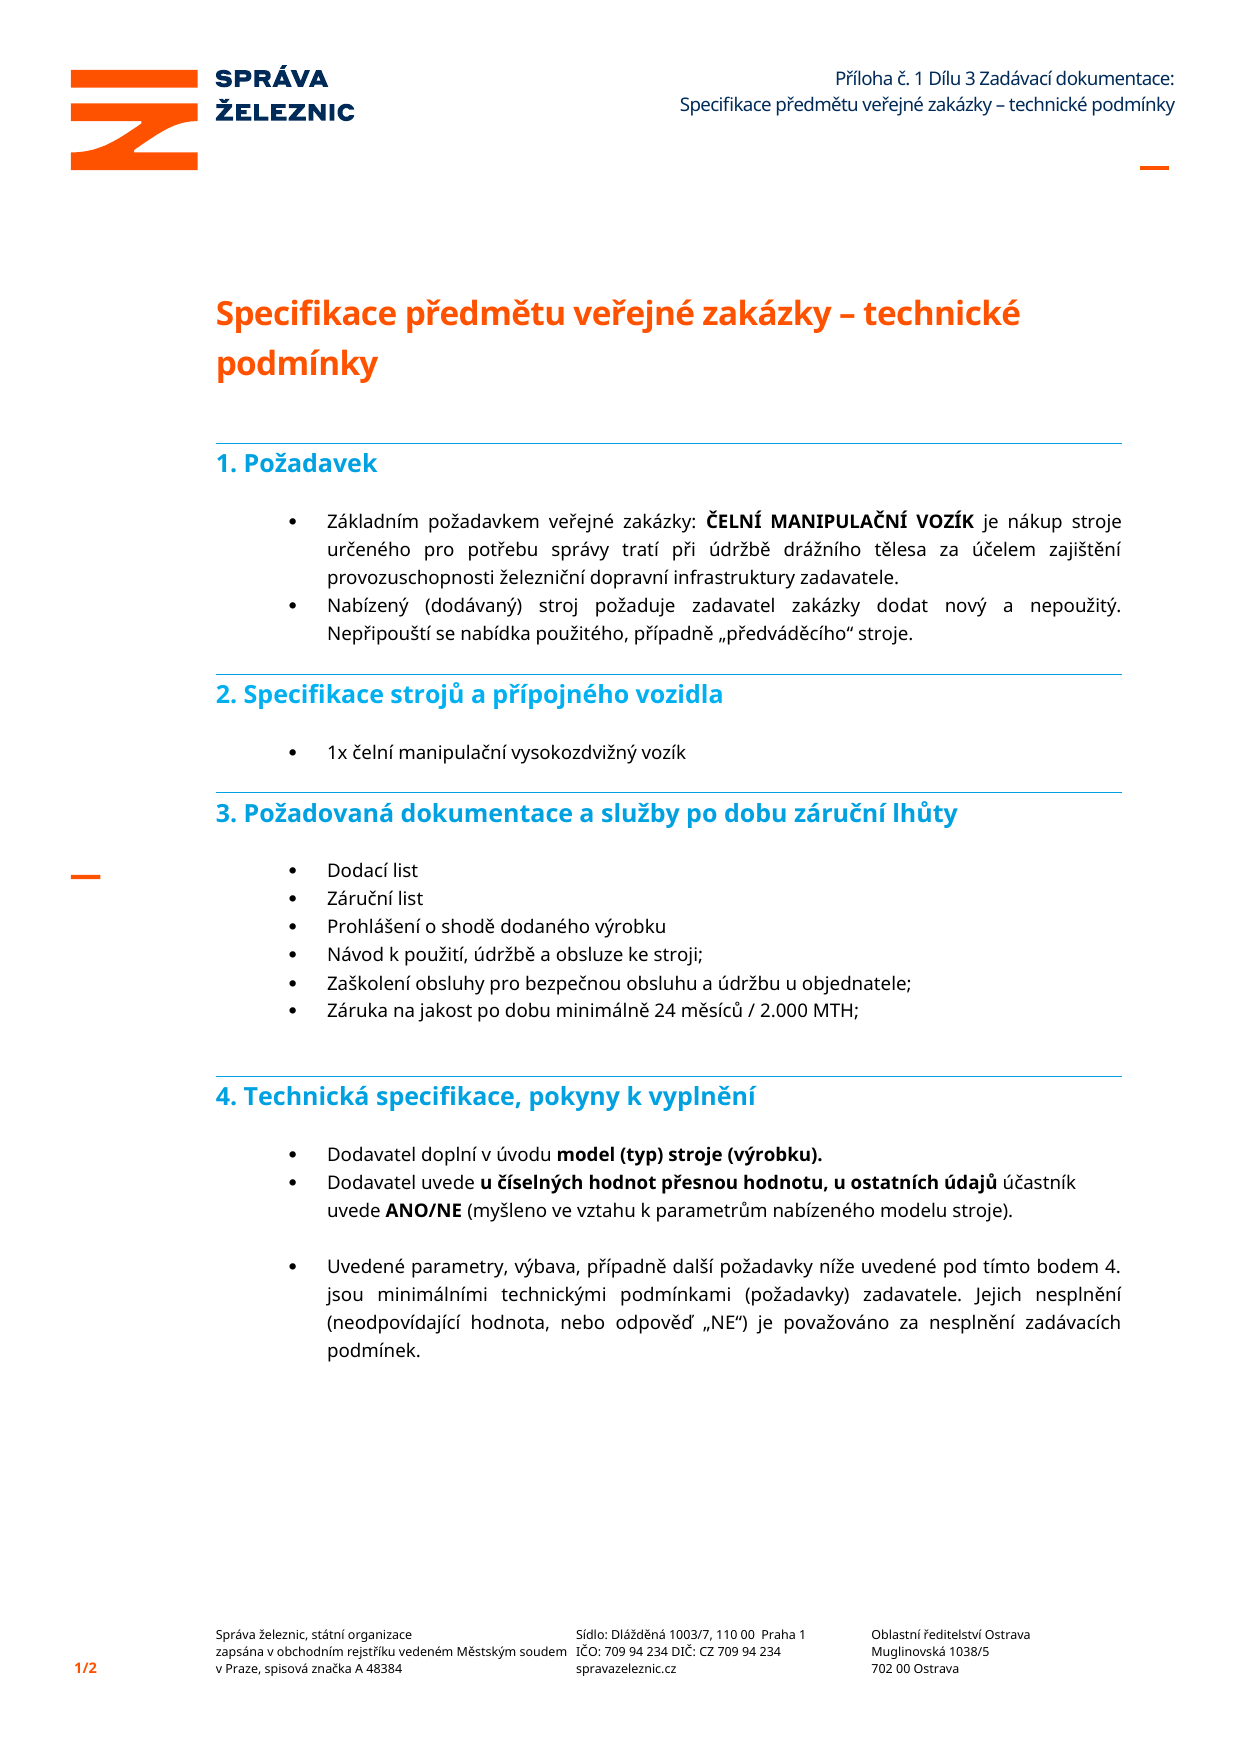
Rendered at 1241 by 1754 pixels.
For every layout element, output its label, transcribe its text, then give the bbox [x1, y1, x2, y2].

list Zaškolení obsluhy pro bezpečnou obsluhu a údržbu u objednatele; [289, 970, 1122, 995]
list Prohlášení o shodě dodaného výrobku [289, 914, 1122, 939]
subtitle 1. Požadavek [216, 444, 1122, 480]
list Dodavatel uvede u číselných hodnot přesnou hodnotu, u ostatních údajů účastník uvede ANO/NE (myšleno ve vztahu k parametrům nabízeného modelu stroje). [289, 1169, 1122, 1251]
list Záruční list [289, 886, 1122, 911]
subtitle 4. Technická specifikace, pokyny k vyplnění [216, 1077, 1122, 1113]
list Nabízený (dodávaný) stroj požaduje zadavatel zakázky dodat nový a nepoužitý. Nepřipouští se nabídka použitého, případně „předváděcího“ stroje. [289, 593, 1122, 646]
list Uvedené parametry, výbava, případně další požadavky níže uvedené pod tímto bodem 4. jsou minimálními technickými podmínkami (požadavky) zadavatele. Jejich nesplnění (neodpovídající hodnota, nebo odpověď „NE“) je považováno za nesplnění zadávacích podmínek. [289, 1253, 1122, 1363]
list Dodací list [289, 858, 1122, 883]
subtitle 3. Požadovaná dokumentace a služby po dobu záruční lhůty [216, 793, 1122, 829]
list Záruka na jakost po dobu minimálně 24 měsíců / 2.000 MTH; [289, 998, 1122, 1023]
list Dodavatel doplní v úvodu model (typ) stroje (výrobku). [289, 1141, 1122, 1167]
list Návod k použití, údržbě a obsluze ke stroji; [289, 942, 1122, 967]
subtitle 2. Specifikace strojů a přípojného vozidla [216, 675, 1122, 711]
subtitle Specifikace předmětu veřejné zakázky – technické podmínky [216, 290, 1122, 386]
list 1x čelní manipulační vysokozdvižný vozík [289, 739, 1122, 765]
list Základním požadavkem veřejné zakázky: ČELNÍ MANIPULAČNÍ VOZÍK je nákup stroje určeného pro potřebu správy tratí při údržbě drážního tělesa za účelem zajištění provozuschopnosti železniční dopravní infrastruktury zadavatele. [289, 508, 1122, 590]
